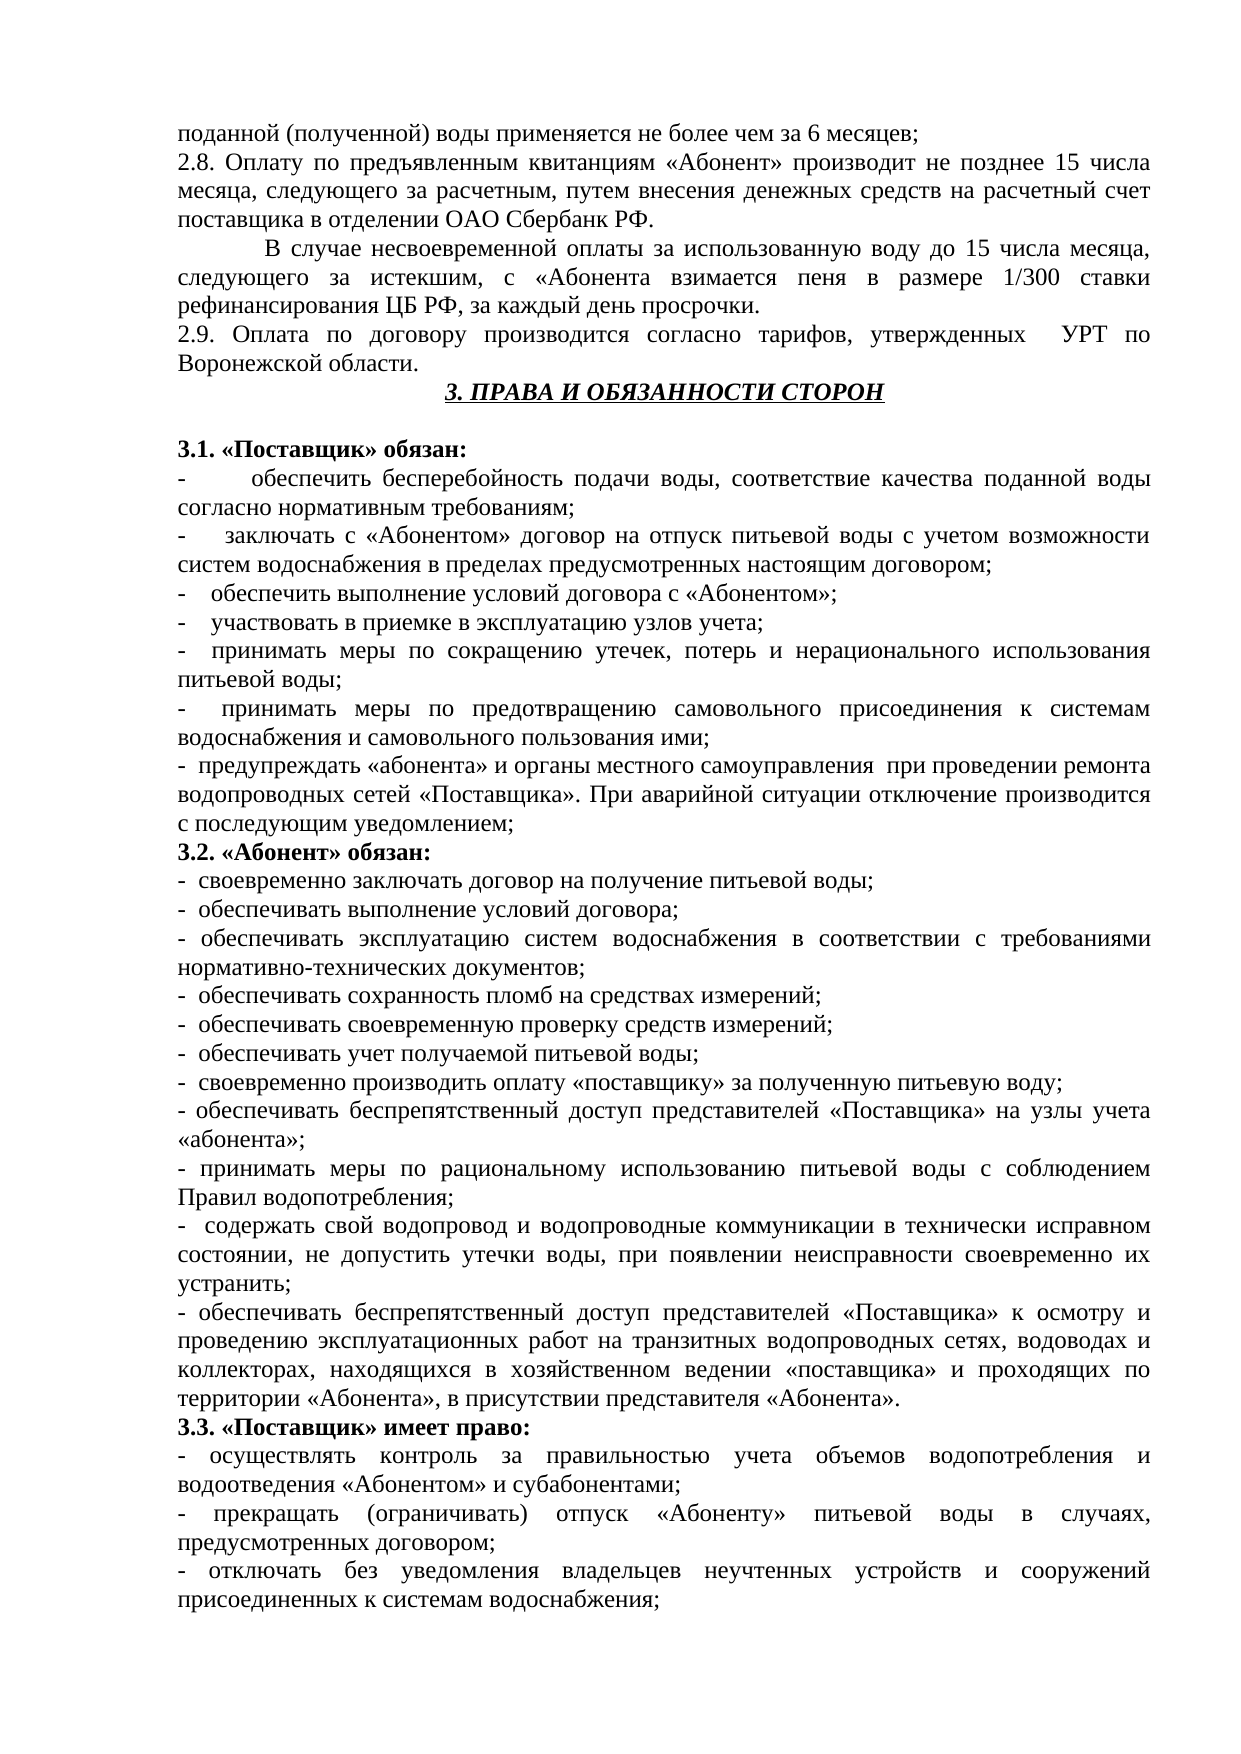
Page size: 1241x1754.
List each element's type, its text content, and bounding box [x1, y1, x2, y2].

text - обеспечивать беспрепятственный доступ представителей «Поставщика» к осмотру и проведению эксплуатационных работ на транзитных водопроводных сетях, водоводах и коллекторах, находящихся в хозяйственном ведении «поставщика» и проходящих по территории «Абонента», в присутствии представителя «Абонента». [177, 1297, 1152, 1412]
text - обеспечивать своевременную проверку средств измерений; [177, 1009, 1152, 1038]
text 3.2. «Абонент» обязан: [177, 837, 1152, 866]
text В случае несвоевременной оплаты за использованную воду до 15 числа месяца, следующего за истекшим, с «Абонента взимается пеня в размере 1/300 ставки рефинансирования ЦБ РФ, за каждый день просрочки. [177, 233, 1152, 319]
text 3.1. «Поставщик» обязан: [177, 434, 1152, 463]
text 3. ПРАВА И ОБЯЗАННОСТИ СТОРОН [177, 377, 1152, 406]
text - заключать с «Абонентом» договор на отпуск питьевой воды с учетом возможности систем водоснабжения в пределах предусмотренных настоящим договором; [177, 521, 1152, 578]
text - предупреждать «абонента» и органы местного самоуправления при проведении ремонта водопроводных сетей «Поставщика». При аварийной ситуации отключение производится с последующим уведомлением; [177, 751, 1152, 837]
text - обеспечить бесперебойность подачи воды, соответствие качества поданной воды согласно нормативным требованиям; [177, 463, 1152, 521]
text - осуществлять контроль за правильностью учета объемов водопотребления и водоотведения «Абонентом» и субабонентами; [177, 1441, 1152, 1498]
text - содержать свой водопровод и водопроводные коммуникации в технически исправном состоянии, не допустить утечки воды, при появлении неисправности своевременно их устранить; [177, 1211, 1152, 1297]
text - принимать меры по рациональному использованию питьевой воды с соблюдением Правил водопотребления; [177, 1153, 1152, 1211]
text - своевременно заключать договор на получение питьевой воды; [177, 866, 1152, 894]
text - обеспечивать беспрепятственный доступ представителей «Поставщика» на узлы учета «абонента»; [177, 1096, 1152, 1153]
text - обеспечивать эксплуатацию систем водоснабжения в соответствии с требованиями нормативно-технических документов; [177, 923, 1152, 981]
text - своевременно производить оплату «поставщику» за полученную питьевую воду; [177, 1067, 1152, 1096]
text - обеспечивать сохранность пломб на средствах измерений; [177, 981, 1152, 1009]
text - прекращать (ограничивать) отпуск «Абоненту» питьевой воды в случаях, предусмотренных договором; [177, 1498, 1152, 1556]
text - участвовать в приемке в эксплуатацию узлов учета; [177, 607, 1152, 636]
text - обеспечить выполнение условий договора с «Абонентом»; [177, 578, 1152, 607]
text - отключать без уведомления владельцев неучтенных устройств и сооружений присоединенных к системам водоснабжения; [177, 1556, 1152, 1613]
text - обеспечивать выполнение условий договора; [177, 894, 1152, 923]
text - принимать меры по предотвращению самовольного присоединения к системам водоснабжения и самовольного пользования ими; [177, 693, 1152, 751]
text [177, 118, 1152, 147]
text - обеспечивать учет получаемой питьевой воды; [177, 1038, 1152, 1067]
text 2.9. Оплата по договору производится согласно тарифов, утвержденных УРТ по Воронежской области. [177, 319, 1152, 377]
text 2.8. Оплату по предъявленным квитанциям «Абонент» производит не позднее 15 числа месяца, следующего за расчетным, путем внесения денежных средств на расчетный счет поставщика в отделении ОАО Сбербанк РФ. [177, 147, 1152, 233]
text 3.3. «Поставщик» имеет право: [177, 1412, 1152, 1441]
text - принимать меры по сокращению утечек, потерь и нерационального использования питьевой воды; [177, 636, 1152, 693]
